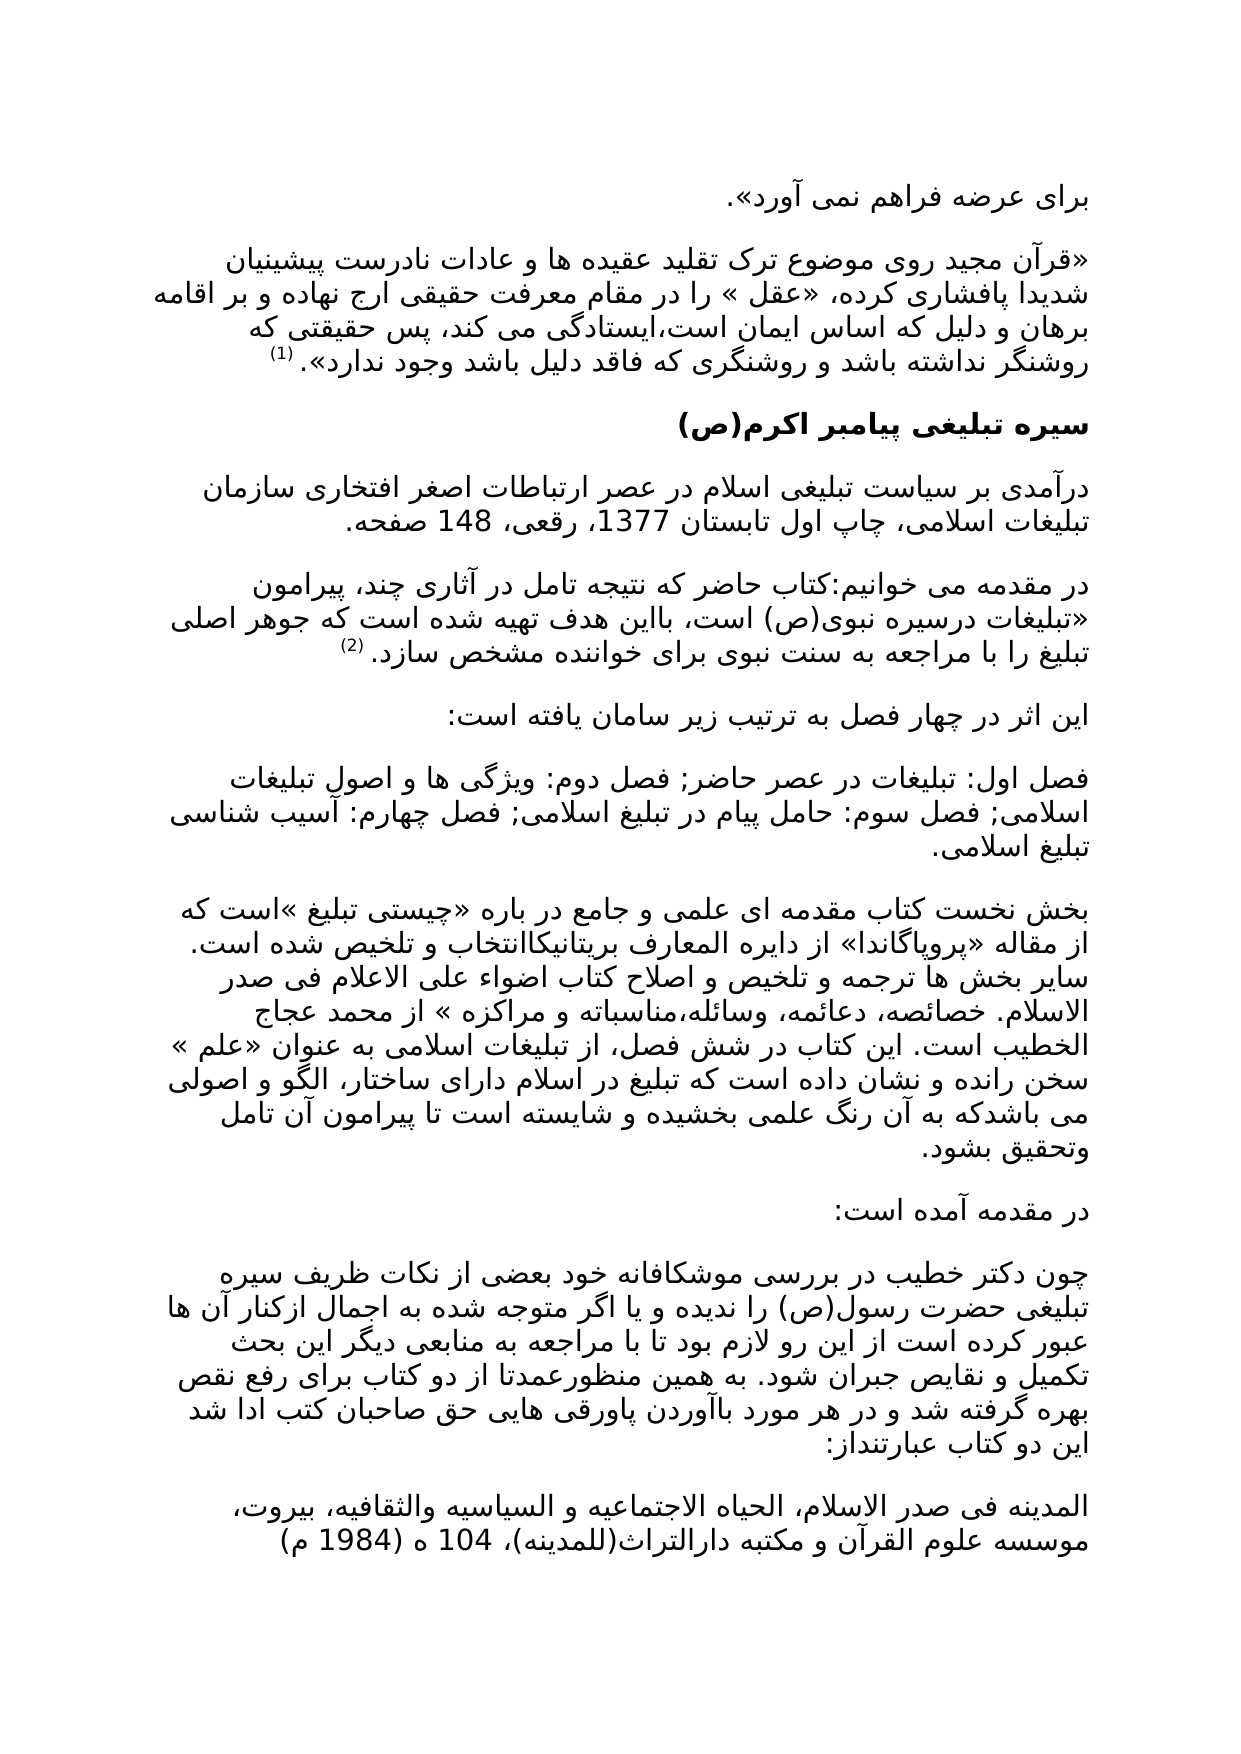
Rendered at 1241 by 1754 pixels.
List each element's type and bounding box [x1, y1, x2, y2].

table_header [150, 150, 1090, 1587]
